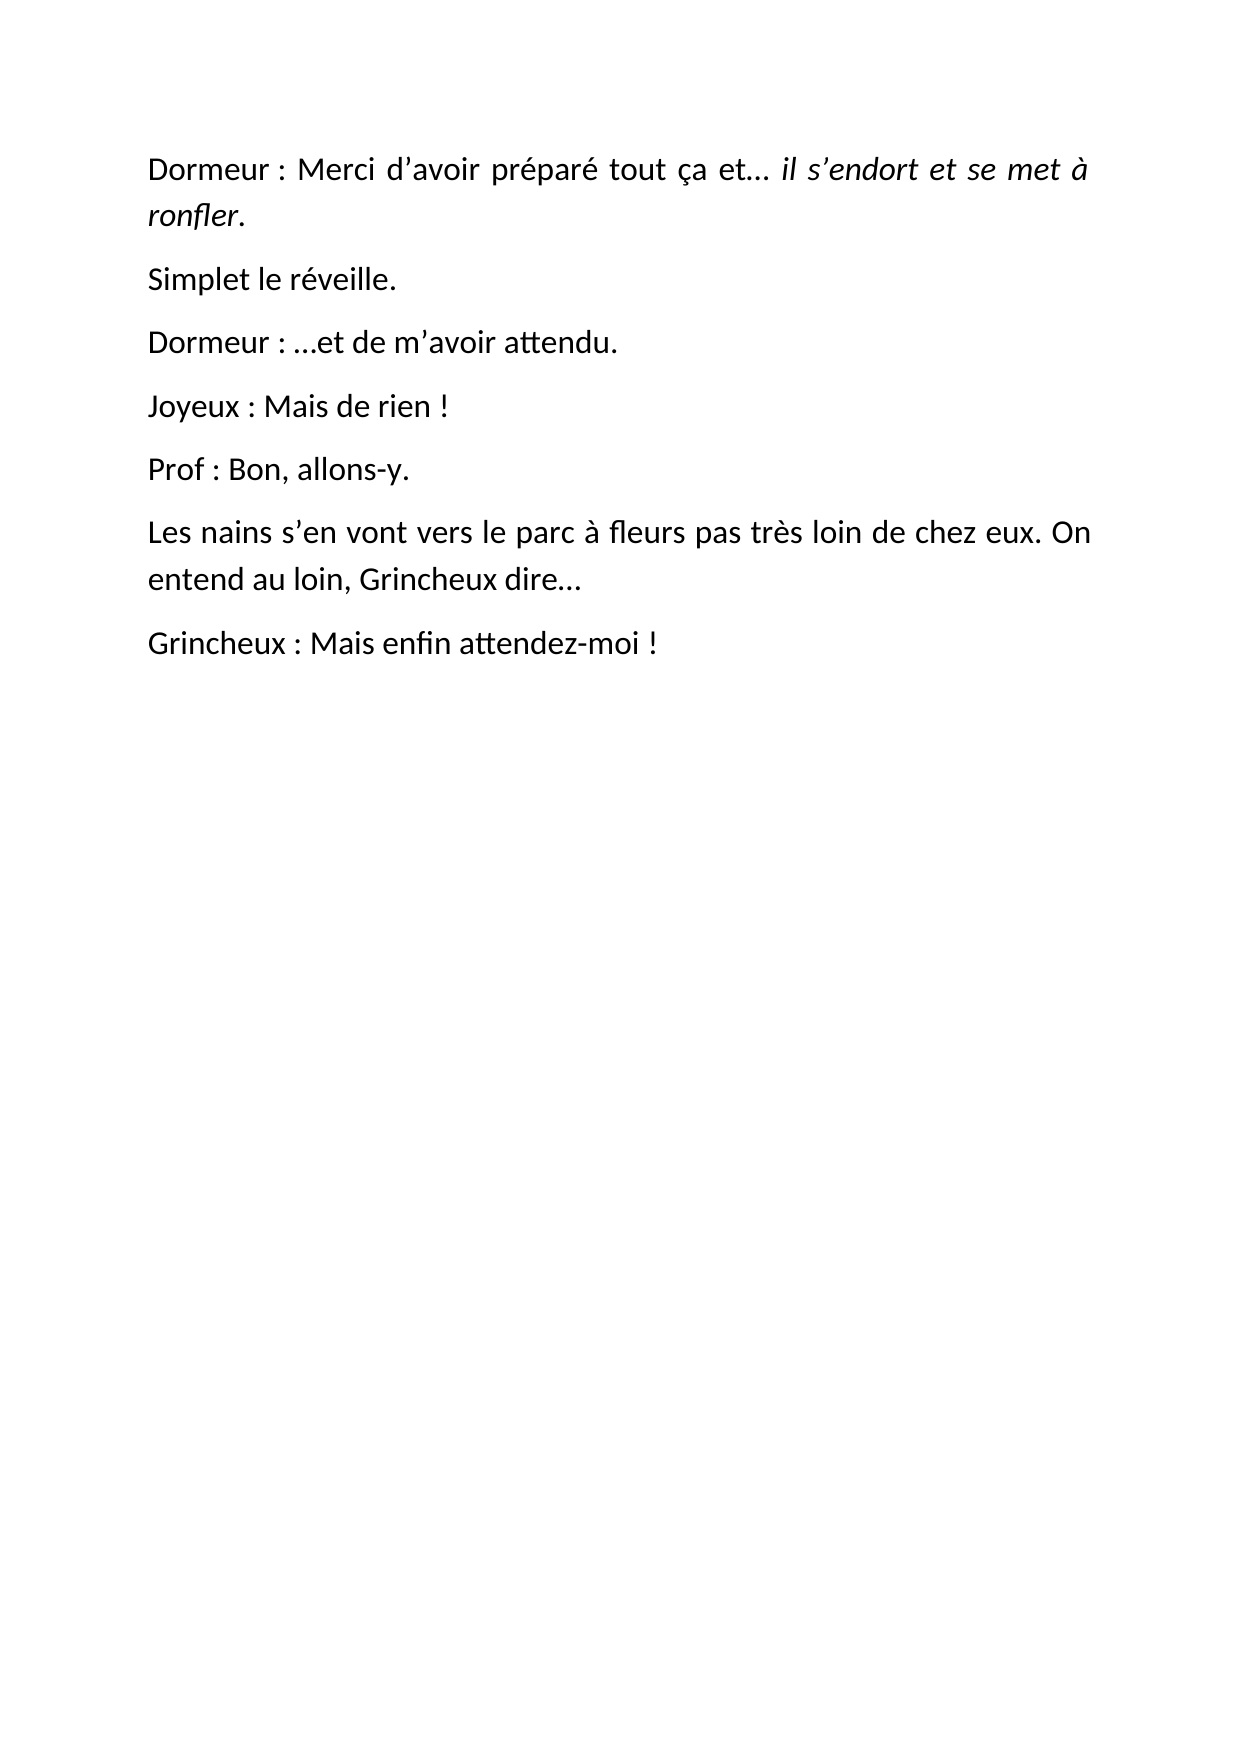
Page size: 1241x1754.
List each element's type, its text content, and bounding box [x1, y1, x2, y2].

text Grincheux : Mais enfin attendez-moi ! [148, 622, 1093, 662]
text Dormeur : Merci d’avoir préparé tout ça et… il s’endort et se met à ronfler. [148, 148, 1093, 235]
text Joyeux : Mais de rien ! [148, 385, 1093, 425]
text Dormeur : …et de m’avoir attendu. [148, 321, 1093, 362]
text Simplet le réveille. [148, 258, 1093, 298]
text Prof : Bon, allons-y. [148, 448, 1093, 489]
text Les nains s’en vont vers le parc à fleurs pas très loin de chez eux. On entend au loin, Grincheux dire… [148, 512, 1093, 599]
